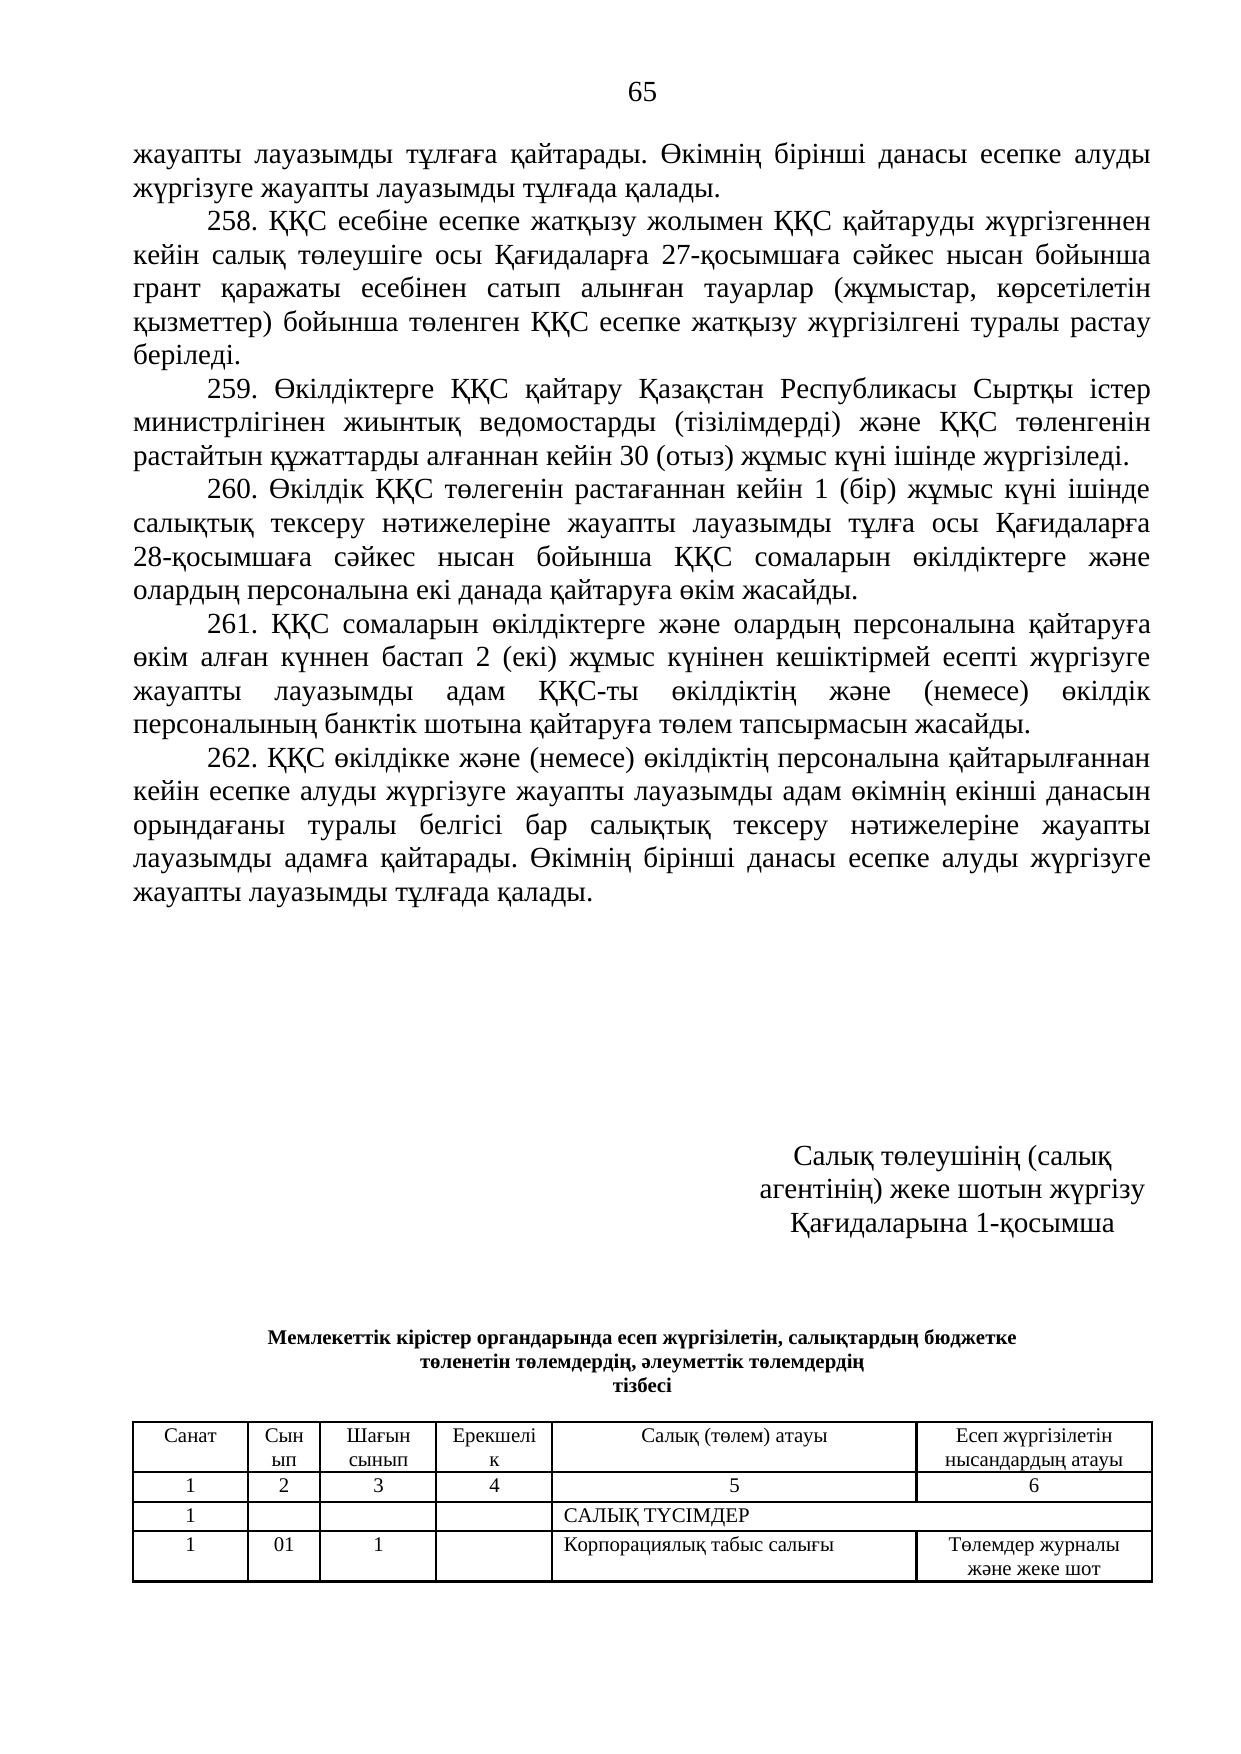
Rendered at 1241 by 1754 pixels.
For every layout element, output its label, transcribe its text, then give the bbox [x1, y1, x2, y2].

table_header Салық (төлем) атауы [553, 1423, 915, 1471]
table_cell 2 [249, 1473, 319, 1501]
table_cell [918, 1532, 1151, 1580]
table_cell [437, 1532, 551, 1580]
table_header Шағын сынып [321, 1423, 435, 1471]
table_header Есеп жүргізілетін нысандардың атауы [918, 1423, 1151, 1471]
text Салық төлеушінің (салық агентінің) жеке шотын жүргізу Қағидаларына 1-қосымша [753, 1138, 1152, 1238]
table_cell [249, 1503, 319, 1530]
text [133, 136, 1152, 203]
table_header Санат [134, 1423, 247, 1471]
table_cell Корпорациялық табыс салығы [553, 1532, 915, 1580]
text 260. Өкілдік ҚҚС төлегенін растағаннан кейін 1 (бір) жұмыс күні ішінде салықтық тексеру нәтижелеріне жауапты лауазымды тұлға осы Қағидаларға 28-қосымшаға сәйкес нысан бойынша ҚҚС сомаларын өкілдіктерге және олардың персоналына екі данада қайтаруға өкім жасайды. [133, 472, 1152, 606]
text 262. ҚҚС өкілдікке және (немесе) өкілдіктің персоналына қайтарылғаннан кейін есепке алуды жүргізуге жауапты лауазымды адам өкімнің екінші данасын орындағаны туралы белгісі бар салықтық тексеру нәтижелеріне жауапты лауазымды адамға қайтарады. Өкімнің бірінші данасы есепке алуды жүргізуге жауапты лауазымды тұлғада қалады. [133, 740, 1152, 908]
table_cell [321, 1503, 435, 1530]
table_cell 1 [134, 1473, 247, 1501]
text төленетін төлемдердің, әлеуметтік төлемдердің [133, 1349, 1152, 1373]
text 258. ҚҚС есебіне есепке жатқызу жолымен ҚҚС қайтаруды жүргізгеннен кейін салық төлеушіге осы Қағидаларға 27-қосымшаға сәйкес нысан бойынша грант қаражаты есебінен сатып алынған тауарлар (жұмыстар, көрсетілетін қызметтер) бойынша төленген ҚҚС есепке жатқызу жүргізілгені туралы растау беріледі. [133, 203, 1152, 371]
table_header Сынып [249, 1423, 319, 1471]
text 259. Өкілдіктерге ҚҚС қайтару Қазақстан Республикасы Сыртқы істер министрлігінен жиынтық ведомостарды (тізілімдерді) және ҚҚС төленгенін растайтын құжаттарды алғаннан кейін 30 (отыз) жұмыс күні ішінде жүргізіледі. [133, 371, 1152, 472]
table_cell САЛЫҚ ТҮСІМДЕР [553, 1503, 1151, 1530]
table_cell [437, 1503, 551, 1530]
table_cell 1 [134, 1503, 247, 1530]
table_cell 4 [437, 1473, 551, 1501]
table_cell 5 [553, 1473, 915, 1501]
text 261. ҚҚС сомаларын өкілдіктерге және олардың персоналына қайтаруға өкім алған күннен бастап 2 (екі) жұмыс күнінен кешіктірмей есепті жүргізуге жауапты лауазымды адам ҚҚС-ты өкілдіктің және (немесе) өкілдік персоналының банктік шотына қайтаруға төлем тапсырмасын жасайды. [133, 606, 1152, 740]
table_cell 6 [918, 1473, 1151, 1501]
table_cell 1 [134, 1532, 247, 1580]
text тізбесі [133, 1373, 1152, 1397]
table_cell 3 [321, 1473, 435, 1501]
text Мемлекеттік кірістер органдарында есеп жүргізілетін, салықтардың бюджетке [133, 1324, 1152, 1349]
table_cell 1 [321, 1532, 435, 1580]
table_cell 01 [249, 1532, 319, 1580]
table_header Ерекшелік [437, 1423, 551, 1471]
